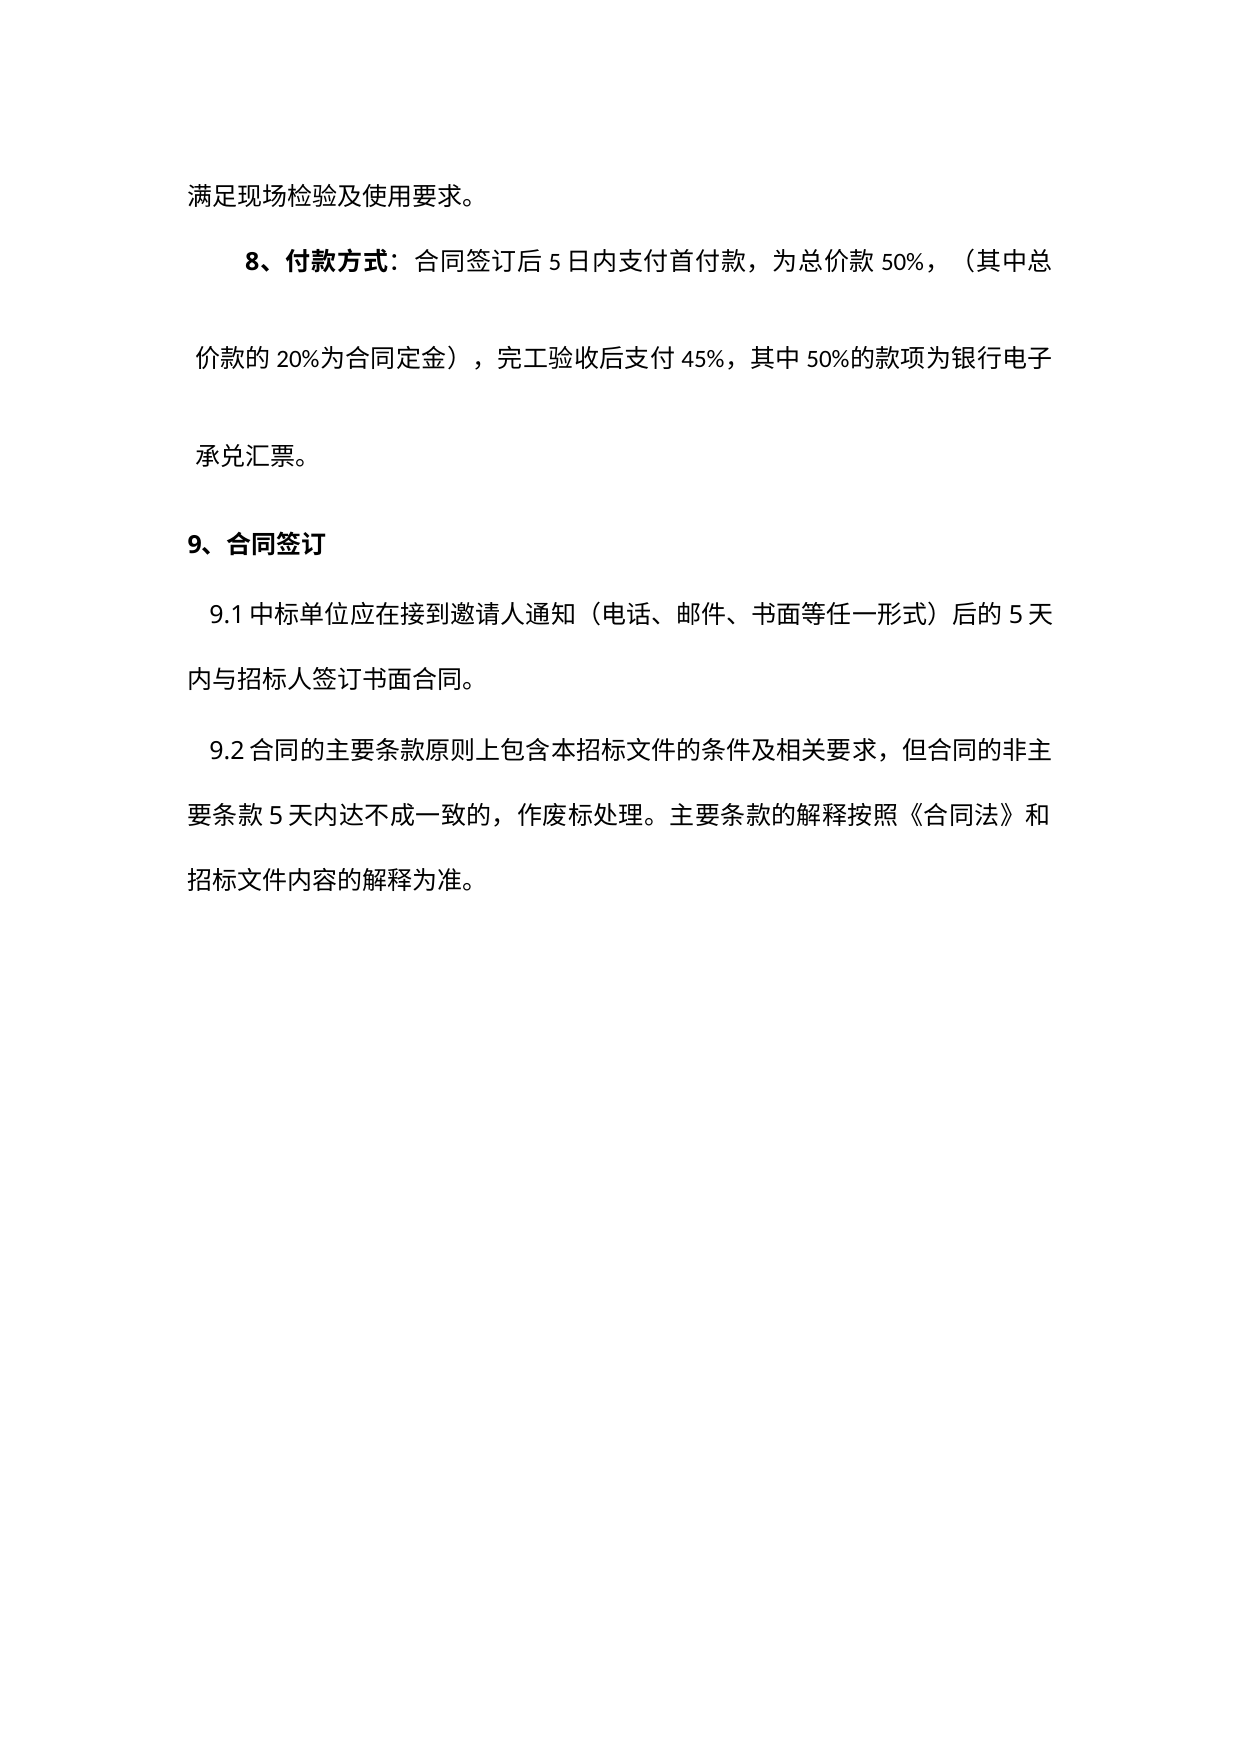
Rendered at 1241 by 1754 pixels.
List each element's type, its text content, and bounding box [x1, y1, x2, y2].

text 9、合同签订 [187, 510, 1053, 575]
text 满足现场检验及使用要求。 [187, 162, 1053, 227]
text 8、付款方式：合同签订后5日内支付首付款，为总价款50%，（其中总价款的20%为合同定金），完工验收后支付45%，其中50%的款项为银行电子承兑汇票。 [195, 227, 1053, 487]
text 9.2合同的主要条款原则上包含本招标文件的条件及相关要求，但合同的非主要条款5天内达不成一致的，作废标处理。主要条款的解释按照《合同法》和招标文件内容的解释为准。 [187, 716, 1053, 911]
text 9.1中标单位应在接到邀请人通知（电话、邮件、书面等任一形式）后的5天内与招标人签订书面合同。 [187, 581, 1053, 711]
